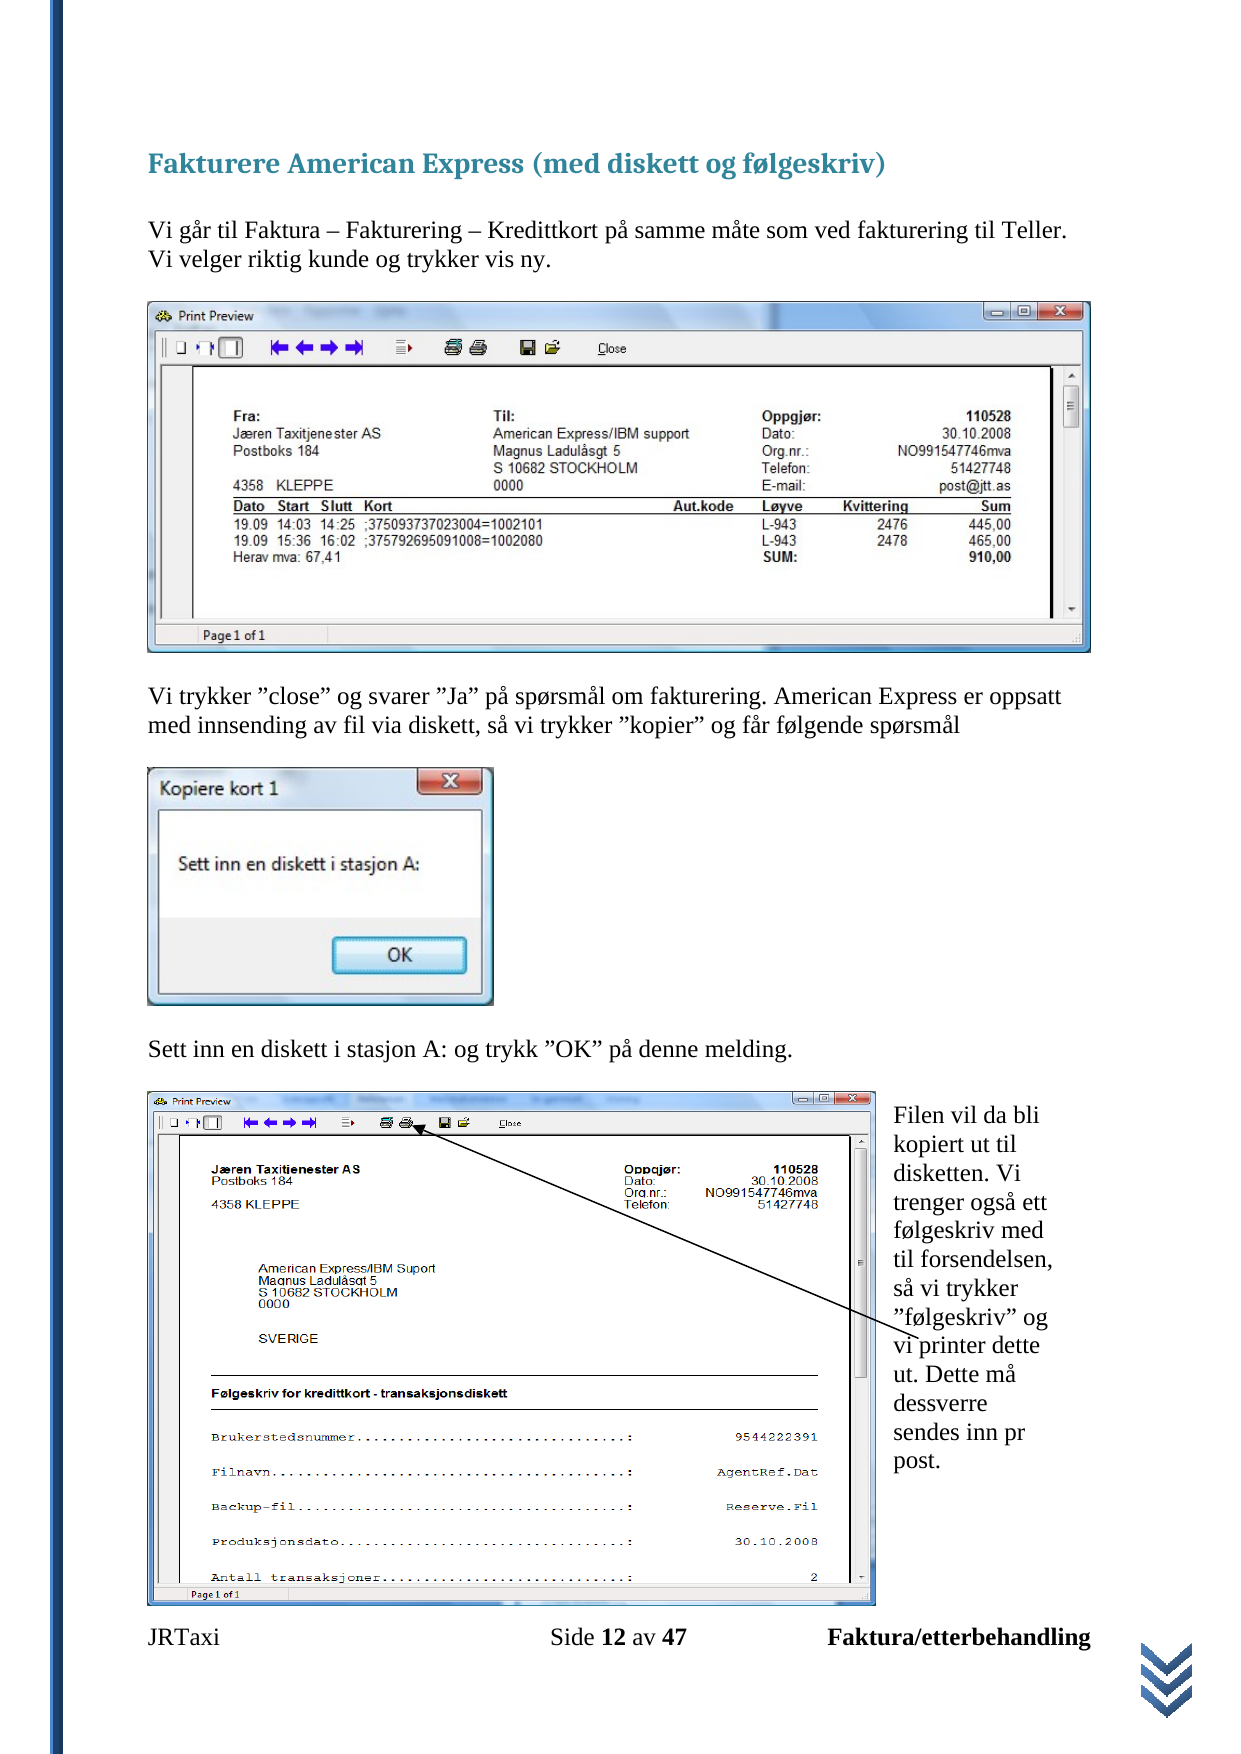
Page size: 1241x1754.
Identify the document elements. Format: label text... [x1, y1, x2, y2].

text Sett inn en diskett i stasjon A: og trykk ”OK” på denne melding. [148, 1034, 1107, 1062]
text Fakturere American Express (med diskett og følgeskriv) [148, 148, 1107, 181]
text Filen vil da bli kopiert ut til disketten. Vi trenger også ett følgeskriv med til forsendelsen, så vi trykker [893, 1100, 1060, 1302]
text Vi går til Faktura – Fakturering – Kredittkort på samme måte som ved fakturering til Teller. Vi velger riktig kunde og trykker vis ny. [148, 215, 1074, 273]
text JRTaxi Side 12 av 47 Faktura/etterbehandling [148, 1622, 1107, 1651]
text Vi trykker ”close” og svarer ”Ja” på spørsmål om fakturering. American Express er oppsatt med innsending av fil via diskett, så vi trykker ”kopier” og får følgende spørsmål [148, 681, 1068, 739]
text ”følgeskriv” og vi printer dette ut. Dette må dessverre sendes inn pr post. [893, 1302, 1055, 1474]
picture [147, 1091, 876, 1606]
picture [1141, 1642, 1192, 1718]
picture [147, 767, 494, 1006]
picture [147, 301, 1091, 653]
